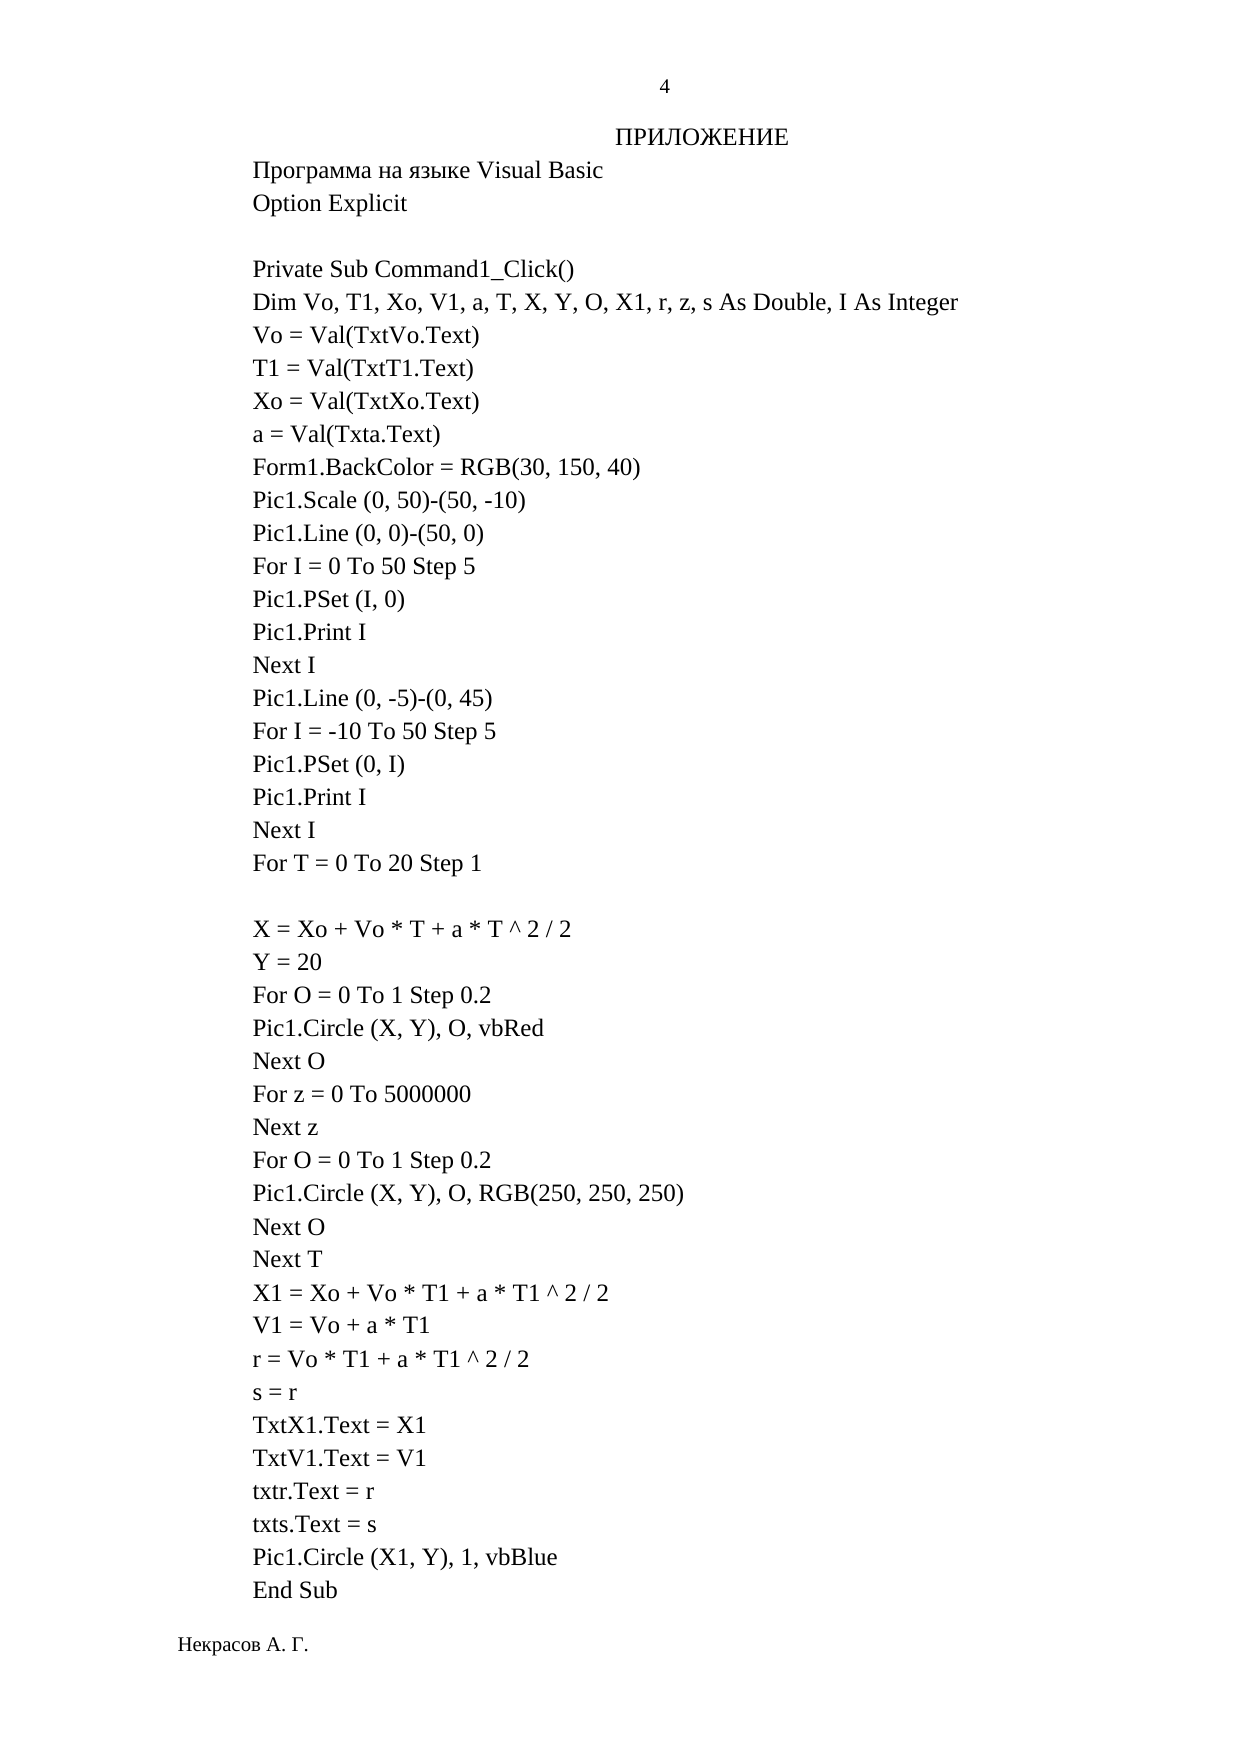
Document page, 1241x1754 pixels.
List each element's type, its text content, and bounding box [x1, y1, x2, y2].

list Next I [252, 815, 1152, 844]
list txts.Text = s [252, 1509, 1152, 1537]
list Pic1.Line (0, -5)-(0, 45) [252, 683, 1152, 712]
list Pic1.Circle (X, Y), O, vbRed [252, 1013, 1152, 1042]
list Option Explicit [252, 188, 1152, 217]
list For z = 0 To 5000000 [252, 1079, 1152, 1108]
list txtr.Text = r [252, 1476, 1152, 1504]
list Private Sub Command1_Click() [252, 254, 1152, 283]
list Next z [252, 1112, 1152, 1141]
list Xo = Val(TxtXo.Text) [252, 386, 1152, 415]
list Pic1.Circle (X, Y), O, RGB(250, 250, 250) [252, 1178, 1152, 1207]
list T1 = Val(TxtT1.Text) [252, 353, 1152, 382]
list Dim Vo, T1, Xo, V1, a, T, X, Y, O, X1, r, z, s As Double, I As Integer [252, 287, 1152, 316]
list Pic1.Scale (0, 50)-(50, -10) [252, 485, 1152, 514]
list ПРИЛОЖЕНИЕ [252, 122, 1152, 151]
list s = r [252, 1377, 1152, 1405]
list For T = 0 To 20 Step 1 [252, 848, 1152, 877]
list For I = -10 To 50 Step 5 [252, 716, 1152, 745]
list Next O [252, 1212, 1152, 1240]
list For I = 0 To 50 Step 5 [252, 551, 1152, 580]
list a = Val(Txta.Text) [252, 419, 1152, 448]
list Pic1.PSet (I, 0) [252, 584, 1152, 613]
list TxtV1.Text = V1 [252, 1443, 1152, 1471]
list End Sub [252, 1575, 1152, 1603]
list V1 = Vo + a * T1 [252, 1311, 1152, 1339]
list Next O [252, 1046, 1152, 1075]
list Y = 20 [252, 947, 1152, 976]
list Pic1.Print I [252, 782, 1152, 811]
list For O = 0 To 1 Step 0.2 [252, 1146, 1152, 1174]
list For O = 0 To 1 Step 0.2 [252, 980, 1152, 1009]
list X = Xo + Vo * T + a * T ^ 2 / 2 [252, 914, 1152, 943]
list Pic1.PSet (0, I) [252, 749, 1152, 778]
list Vo = Val(TxtVo.Text) [252, 320, 1152, 349]
list Программа на языке Visual Basic [252, 155, 1152, 184]
list Pic1.Print I [252, 617, 1152, 646]
list Pic1.Circle (X1, Y), 1, vbBlue [252, 1542, 1152, 1571]
list Pic1.Line (0, 0)-(50, 0) [252, 518, 1152, 547]
list r = Vo * T1 + a * T1 ^ 2 / 2 [252, 1344, 1152, 1372]
list X1 = Xo + Vo * T1 + a * T1 ^ 2 / 2 [252, 1278, 1152, 1306]
list Next T [252, 1244, 1152, 1273]
list TxtX1.Text = X1 [252, 1410, 1152, 1438]
list Next I [252, 650, 1152, 679]
list Form1.BackColor = RGB(30, 150, 40) [252, 452, 1152, 481]
